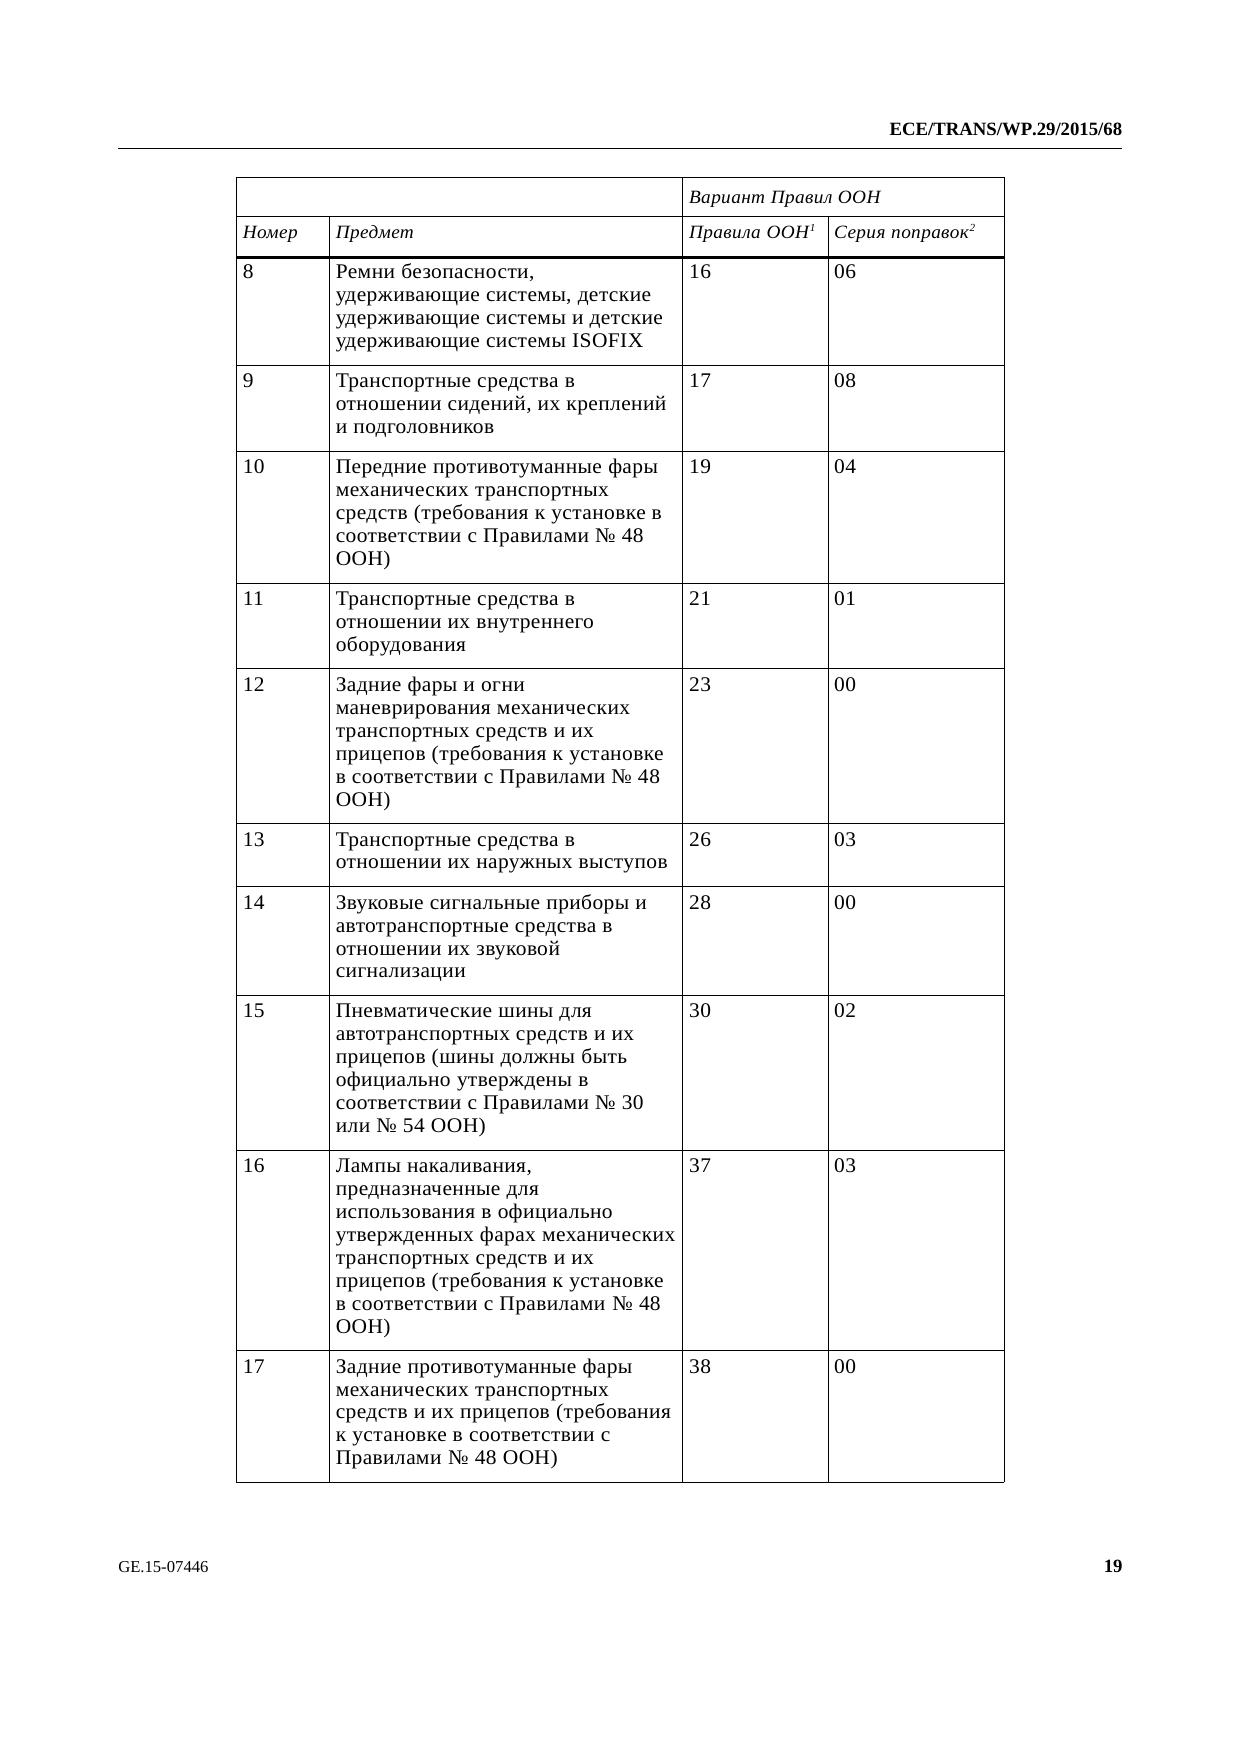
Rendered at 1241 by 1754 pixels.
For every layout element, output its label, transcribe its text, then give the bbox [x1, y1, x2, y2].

table_cell Ремни безопасности, удерживающие системы, детские удерживающие системы и детские удерживающие системы ISOFIX [330, 259, 682, 365]
table_cell 8 [237, 259, 329, 365]
table_cell Звуковые сигнальные приборы и автотранспортные средства в отношении их звуковой сигнализации [330, 887, 682, 995]
table_cell 06 [829, 259, 1004, 365]
table_cell 23 [683, 669, 828, 823]
table_cell 11 [237, 584, 329, 668]
table_cell 28 [683, 887, 828, 995]
table_cell Предмет [330, 217, 682, 256]
table_cell 01 [829, 584, 1004, 668]
table_cell 12 [237, 669, 329, 823]
table_cell 17 [683, 366, 828, 451]
table_cell 04 [829, 452, 1004, 582]
table_cell 30 [683, 996, 828, 1149]
table_cell 17 [237, 1351, 329, 1482]
table_cell 02 [829, 996, 1004, 1149]
table_cell 9 [237, 366, 329, 451]
table_cell 00 [829, 887, 1004, 995]
table_cell Номер [237, 217, 329, 256]
table_cell 00 [829, 1351, 1004, 1482]
table_cell 00 [829, 669, 1004, 823]
table_cell Транспортные средства в отношении их наружных выступов [330, 824, 682, 886]
table_cell 10 [237, 452, 329, 582]
table_cell 03 [829, 824, 1004, 886]
table_cell 38 [683, 1351, 828, 1482]
table_cell Передние противотуманные фары механических транспортных средств (требования к установке в соответствии с Правилами № 48 ООН) [330, 452, 682, 582]
table_cell 13 [237, 824, 329, 886]
table_cell Пневматические шины для автотранспортных средств и их прицепов (шины должны быть официально утверждены в соответствии с Правилами № 30 или № 54 ООН) [330, 996, 682, 1149]
table_header [237, 178, 682, 216]
table_cell 16 [237, 1151, 329, 1350]
table_cell 16 [683, 259, 828, 365]
table_cell 15 [237, 996, 329, 1149]
table_cell 19 [683, 452, 828, 582]
table_header Вариант Правил ООН [683, 178, 1004, 216]
table_cell Транспортные средства в отношении их внутреннего оборудования [330, 584, 682, 668]
table_cell Транспортные средства в отношении сидений, их креплений и подголовников [330, 366, 682, 451]
table_cell 08 [829, 366, 1004, 451]
table_cell Серия поправок2 [829, 217, 1004, 256]
table_cell 21 [683, 584, 828, 668]
table_cell Правила ООН1 [683, 217, 828, 256]
table_cell Задние фары и огни маневрирования механических транспортных средств и их прицепов (требования к установке в соответствии с Правилами № 48 ООН) [330, 669, 682, 823]
table_cell Задние противотуманные фары механических транспортных средств и их прицепов (требования к установке в соответствии с Правилами № 48 ООН) [330, 1351, 682, 1482]
table_cell 37 [683, 1151, 828, 1350]
table_cell 14 [237, 887, 329, 995]
table_cell 03 [829, 1151, 1004, 1350]
table_cell 26 [683, 824, 828, 886]
table_cell Лампы накаливания, предназначенные для использования в официально утвержденных фарах механических транспортных средств и их прицепов (требования к установке в соответствии с Правилами № 48 ООН) [330, 1151, 682, 1350]
